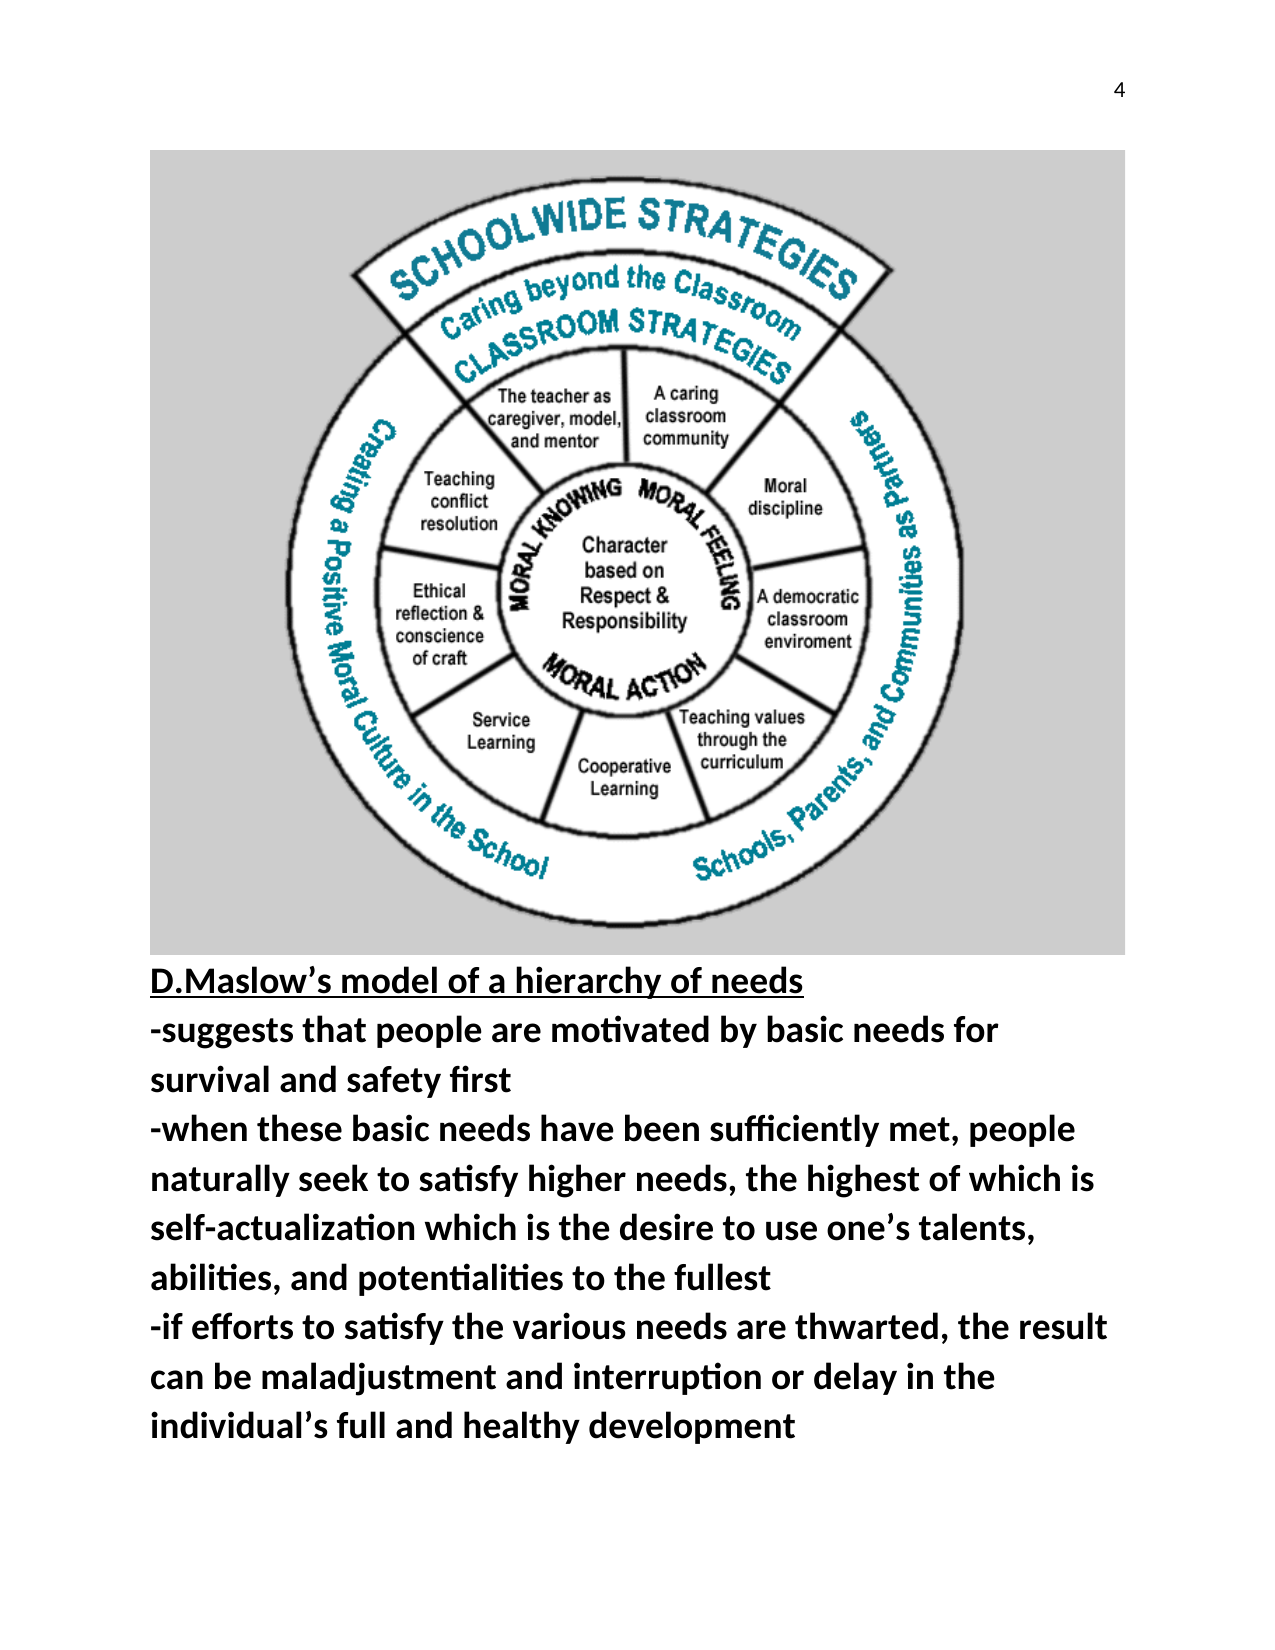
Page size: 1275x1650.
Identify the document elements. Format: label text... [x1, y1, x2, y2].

picture [150, 150, 1125, 955]
text D.Maslow’s model of a hierarchy of needs [150, 957, 1125, 1003]
text -if efforts to satisfy the various needs are thwarted, the result can be maladjustment and interruption or delay in the individual’s full and healthy development [150, 1303, 1125, 1448]
text -suggests that people are motivated by basic needs for survival and safety first [150, 1006, 1125, 1102]
text -when these basic needs have been sufficiently met, people naturally seek to satisfy higher needs, the highest of which is self-actualization which is the desire to use one’s talents, abilities, and potentialities to the fullest [150, 1105, 1125, 1299]
